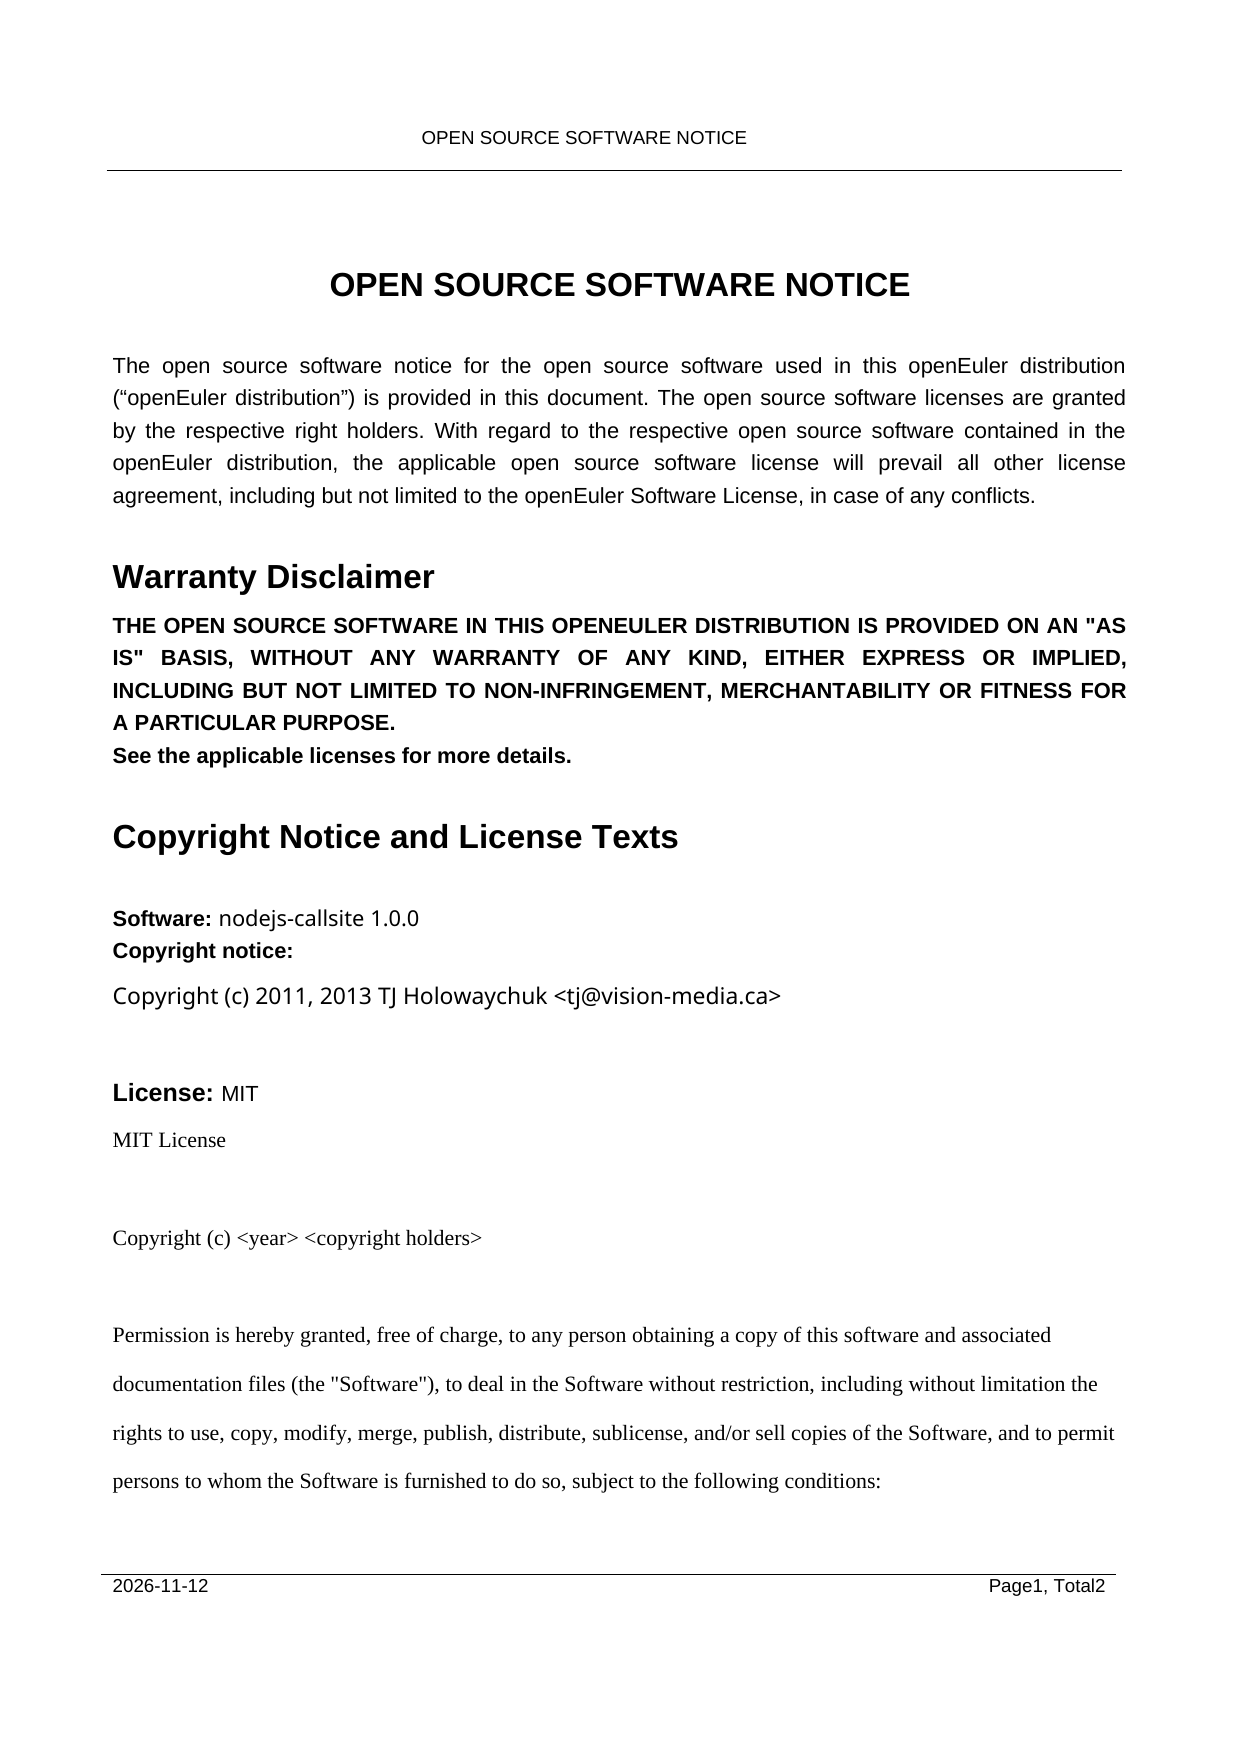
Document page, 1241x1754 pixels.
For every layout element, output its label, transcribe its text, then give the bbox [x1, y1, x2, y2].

text Copyright (c) 2011, 2013 TJ Holowaychuk <tj@vision-media.ca> [112, 979, 1128, 1060]
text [112, 1123, 1128, 1497]
text OPEN SOURCE SOFTWARE NOTICE [112, 251, 1128, 316]
text The open source software notice for the open source software used in this openEuler distribution (“openEuler distribution”) is provided in this document. The open source software licenses are granted by the respective right holders. With regard to the respective open source software contained in the openEuler distribution, the applicable open source software license will prevail all other license agreement, including but not limited to the openEuler Software License, in case of any conflicts. [112, 349, 1128, 511]
text Copyright Notice and License Texts [112, 804, 1128, 869]
text Warranty Disclaimer [112, 544, 1128, 609]
text Software: nodejs-callsite 1.0.0 [112, 901, 1128, 934]
text Copyright notice: [112, 934, 1128, 966]
text THE OPEN SOURCE SOFTWARE IN THIS OPENEULER DISTRIBUTION IS PROVIDED ON AN "AS IS" BASIS, WITHOUT ANY WARRANTY OF ANY KIND, EITHER EXPRESS OR IMPLIED, INCLUDING BUT NOT LIMITED TO NON-INFRINGEMENT, MERCHANTABILITY OR FITNESS FOR A PARTICULAR PURPOSE. See the applicable licenses for more details. [112, 609, 1128, 771]
text License: MIT [112, 1077, 1128, 1109]
